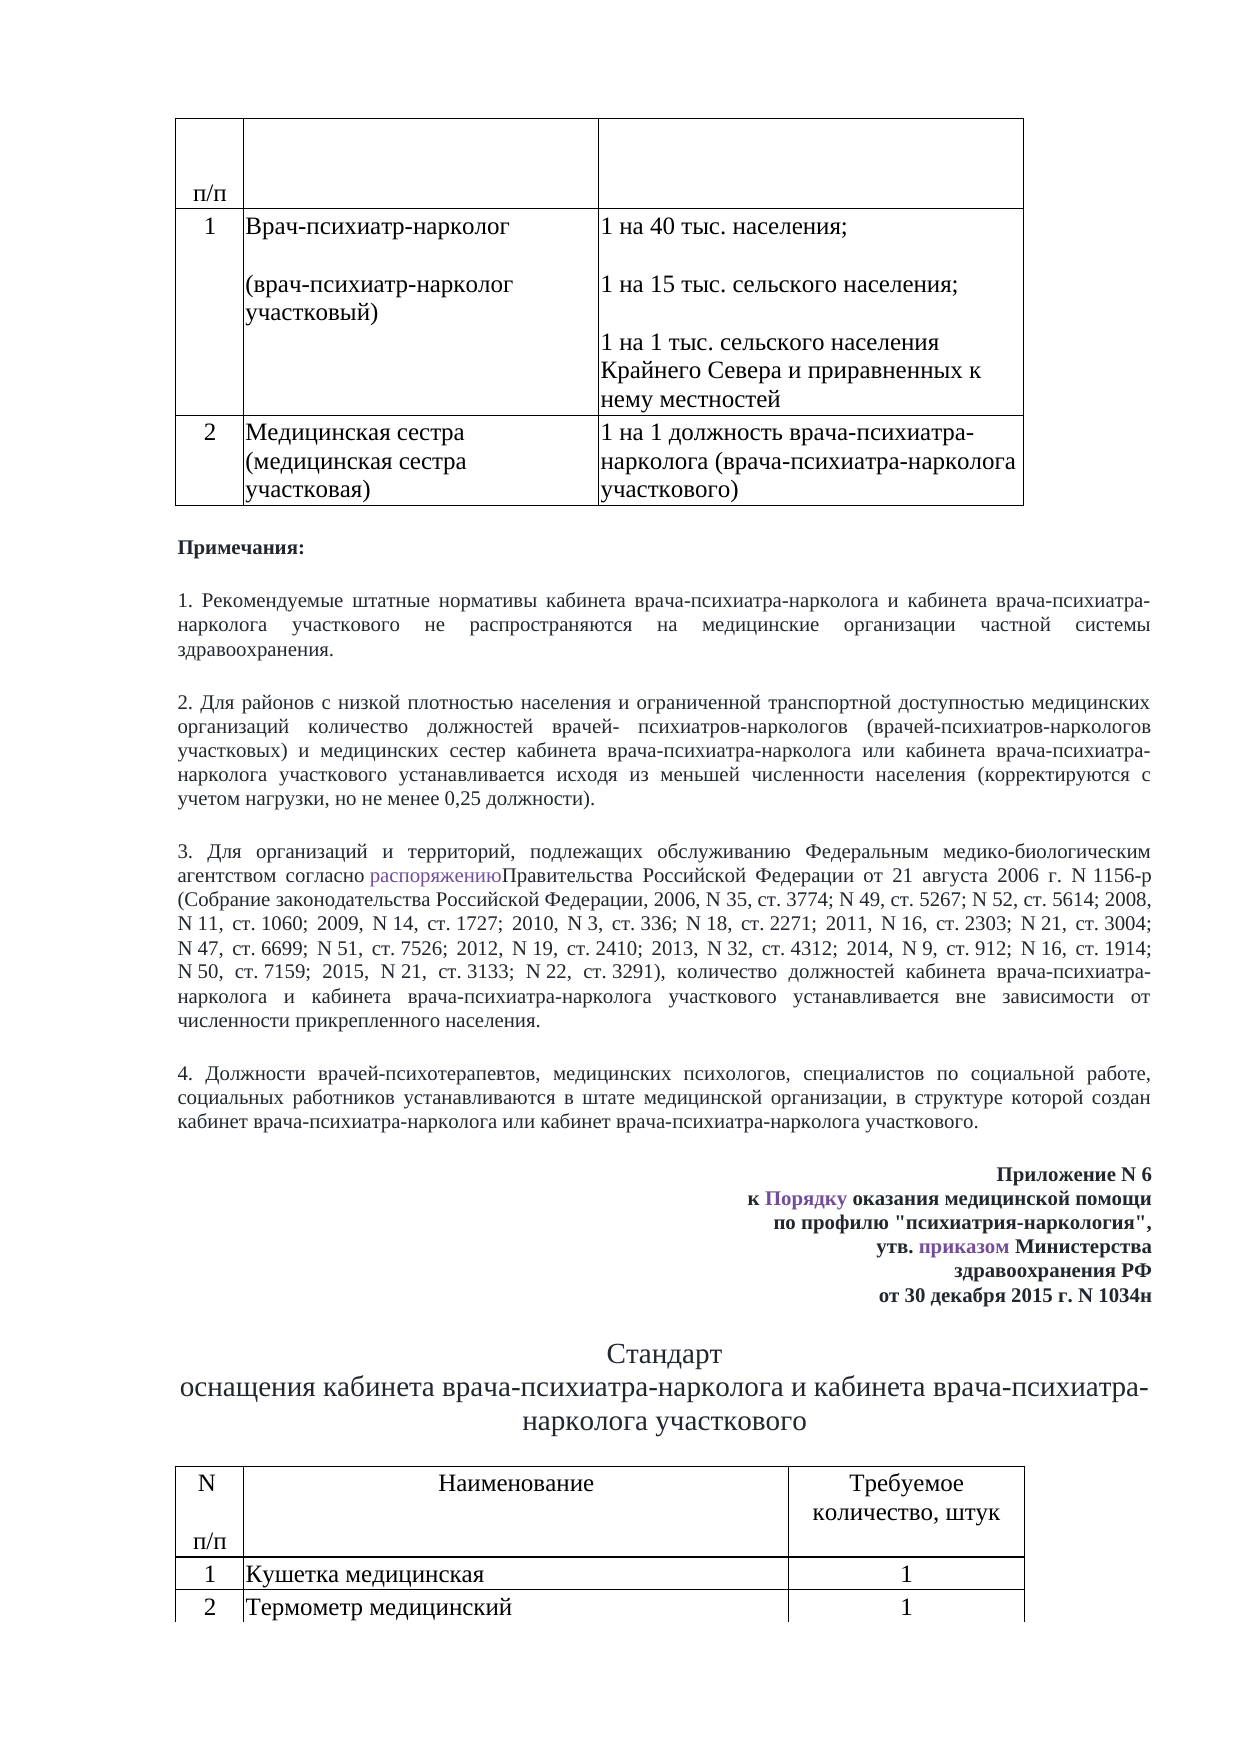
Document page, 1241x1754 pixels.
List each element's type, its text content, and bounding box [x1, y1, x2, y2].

text 4. Должности врачей-психотерапевтов, медицинских психологов, специалистов по социальной работе, социальных работников устанавливаются в штате медицинской организации, в структуре которой создан кабинет врача-психиатра-нарколога или кабинет врача-психиатра-нарколога участкового. [177, 1061, 1152, 1133]
table_cell 2 [176, 416, 243, 505]
table_cell 1 [789, 1558, 1024, 1589]
text Стандарт оснащения кабинета врача-психиатра-нарколога и кабинета врача-психиатра-нарколога участкового [177, 1336, 1152, 1436]
text Примечания: [177, 535, 1152, 559]
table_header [244, 119, 598, 208]
table_cell Кушетка медицинская [244, 1558, 788, 1589]
table_cell 1 [789, 1590, 1024, 1622]
text 3. Для организаций и территорий, подлежащих обслуживанию Федеральным медико-биологическим агентством согласно распоряжениюПравительства Российской Федерации от 21 августа 2006 г. N 1156-р (Собрание законодательства Российской Федерации, 2006, N 35, ст. 3774; N 49, ст. 5267; N 52, ст. 5614; 2008, N 11, ст. 1060; 2009, N 14, ст. 1727; 2010, N 3, ст. 336; N 18, ст. 2271; 2011, N 16, ст. 2303; N 21, ст. 3004; N 47, ст. 6699; N 51, ст. 7526; 2012, N 19, ст. 2410; 2013, N 32, ст. 4312; 2014, N 9, ст. 912; N 16, ст. 1914; N 50, ст. 7159; 2015, N 21, ст. 3133; N 22, ст. 3291), количество должностей кабинета врача-психиатра-нарколога и кабинета врача-психиатра-нарколога участкового устанавливается вне зависимости от численности прикрепленного населения. [177, 839, 1152, 1032]
table_header N п/п [176, 1467, 243, 1556]
table_cell 1 [176, 1558, 243, 1589]
table_cell 1 на 40 тыс. населения; 1 на 15 тыс. сельского населения; 1 на 1 тыс. сельского населения Крайнего Севера и приравненных к нему местностей [599, 209, 1023, 414]
text 1. Рекомендуемые штатные нормативы кабинета врача-психиатра-нарколога и кабинета врача-психиатра-нарколога участкового не распространяются на медицинские организации частной системы здравоохранения. [177, 588, 1152, 661]
table_cell Медицинская сестра (медицинская сестра участковая) [244, 416, 598, 505]
table_cell 2 [176, 1590, 243, 1622]
table_cell 1 [176, 209, 243, 414]
table_header N п/п [176, 119, 243, 208]
table_cell 1 на 1 должность врача-психиатра- нарколога (врача-психиатра-нарколога участкового) [599, 416, 1023, 505]
table_header Наименование [244, 1467, 788, 1556]
table_cell Термометр медицинский [244, 1590, 788, 1622]
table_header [599, 119, 1023, 208]
text 2. Для районов с низкой плотностью населения и ограниченной транспортной доступностью медицинских организаций количество должностей врачей- психиатров-наркологов (врачей-психиатров-наркологов участковых) и медицинских сестер кабинета врача-психиатра-нарколога или кабинета врача-психиатра-нарколога участкового устанавливается исходя из меньшей численности населения (корректируются с учетом нагрузки, но не менее 0,25 должности). [177, 690, 1152, 810]
table_cell Врач-психиатр-нарколог (врач-психиатр-нарколог участковый) [244, 209, 598, 414]
table_header Требуемое количество, штук [789, 1467, 1024, 1556]
text Приложение N 6 к Порядку оказания медицинской помощи по профилю "психиатрия-наркология", утв. приказом Министерства здравоохранения РФ от 30 декабря 2015 г. N 1034н [177, 1162, 1152, 1307]
